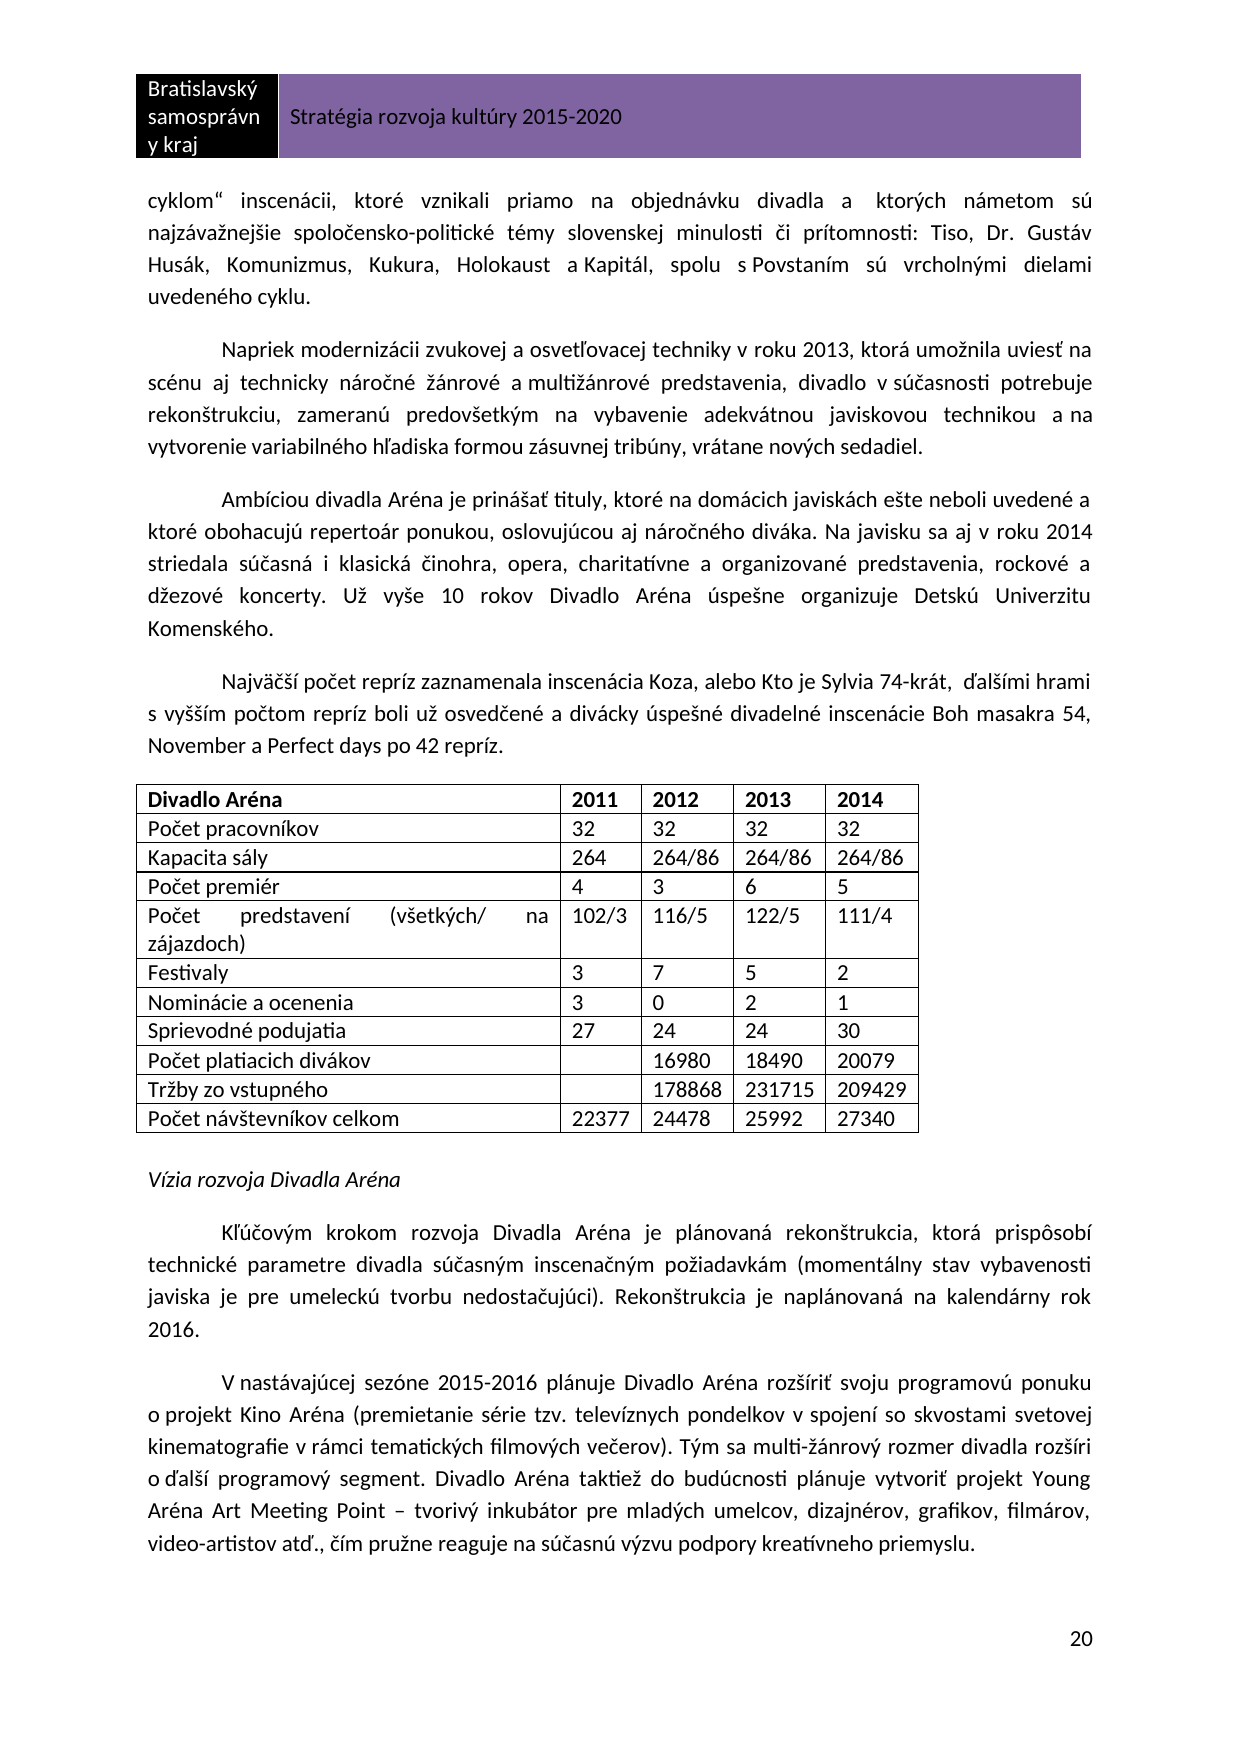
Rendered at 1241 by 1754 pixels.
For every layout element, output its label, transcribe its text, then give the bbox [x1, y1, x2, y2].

table_cell 24 [734, 1017, 825, 1045]
table_cell [561, 1075, 641, 1103]
table_cell 25992 [734, 1104, 825, 1132]
table_header 2012 [642, 785, 733, 813]
table_cell 178868 [642, 1075, 733, 1103]
table_cell Festivaly [137, 959, 560, 987]
table_cell 3 [561, 959, 641, 987]
table_cell 111/4 [826, 901, 918, 957]
table_cell 264 [561, 843, 641, 871]
table_cell 24 [642, 1017, 733, 1045]
text Najväčší počet repríz zaznamenala inscenácia Koza, alebo Kto je Sylvia 74-krát, ďalšími hrami s vyšším počtom repríz boli už osvedčené a divácky úspešné divadelné inscenácie Boh masakra 54, November a Perfect days po 42 repríz. [148, 667, 1093, 759]
table_cell Sprievodné podujatia [137, 1017, 560, 1045]
table_cell 32 [734, 814, 825, 842]
table_cell 264/86 [734, 843, 825, 871]
table_header 2013 [734, 785, 825, 813]
table_header 2014 [826, 785, 918, 813]
table_cell 116/5 [642, 901, 733, 957]
table_cell 7 [642, 959, 733, 987]
table_cell 32 [561, 814, 641, 842]
table_cell 6 [734, 873, 825, 900]
table_cell Počet premiér [137, 873, 560, 900]
table_cell 18490 [734, 1046, 825, 1074]
table_cell Nominácie a ocenenia [137, 988, 560, 1016]
table_cell 102/3 [561, 901, 641, 957]
text Vízia rozvoja Divadla Aréna [148, 1133, 1093, 1193]
table_cell 32 [826, 814, 918, 842]
table_cell Tržby zo vstupného [137, 1075, 560, 1103]
table_cell 4 [561, 873, 641, 900]
table_cell 264/86 [642, 843, 733, 871]
text Ambíciou divadla Aréna je prinášať tituly, ktoré na domácich javiskách ešte neboli uvedené a ktoré obohacujú repertoár ponukou, oslovujúcou aj náročného diváka. Na javisku sa aj v roku 2014 striedala súčasná i klasická činohra, opera, charitatívne a organizované predstavenia, rockové a džezové koncerty. Už vyše 10 rokov Divadlo Aréna úspešne organizuje Detskú Univerzitu Komenského. [148, 485, 1093, 642]
table_cell 24478 [642, 1104, 733, 1132]
table_cell 22377 [561, 1104, 641, 1132]
table_cell 231715 [734, 1075, 825, 1103]
table_header 2011 [561, 785, 641, 813]
text Napriek modernizácii zvukovej a osvetľovacej techniky v roku 2013, ktorá umožnila uviesť na scénu aj technicky náročné žánrové a multižánrové predstavenia, divadlo v súčasnosti potrebuje rekonštrukciu, zameranú predovšetkým na vybavenie adekvátnou javiskovou technikou a na vytvorenie variabilného hľadiska formou zásuvnej tribúny, vrátane nových sedadiel. [148, 335, 1093, 460]
table_cell 264/86 [826, 843, 918, 871]
table_cell 0 [642, 988, 733, 1016]
table_cell 3 [561, 988, 641, 1016]
table_cell 16980 [642, 1046, 733, 1074]
table_cell 27 [561, 1017, 641, 1045]
table_cell 1 [826, 988, 918, 1016]
table_cell 3 [642, 873, 733, 900]
text V nastávajúcej sezóne 2015-2016 plánuje Divadlo Aréna rozšíriť svoju programovú ponuku o projekt Kino Aréna (premietanie série tzv. televíznych pondelkov v spojení so skvostami svetovej kinematografie v rámci tematických filmových večerov). Tým sa multi-žánrový rozmer divadla rozšíri o ďalší programový segment. Divadlo Aréna taktiež do budúcnosti plánuje vytvoriť projekt Young Aréna Art Meeting Point – tvorivý inkubátor pre mladých umelcov, dizajnérov, grafikov, filmárov, video-artistov atď., čím pružne reaguje na súčasnú výzvu podpory kreatívneho priemyslu. [148, 1368, 1093, 1557]
table_cell 27340 [826, 1104, 918, 1132]
table_cell 20079 [826, 1046, 918, 1074]
table_cell 2 [826, 959, 918, 987]
table_cell 30 [826, 1017, 918, 1045]
table_header Divadlo Aréna [137, 785, 560, 813]
table_cell Počet pracovníkov [137, 814, 560, 842]
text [148, 186, 1093, 310]
table_cell Počet návštevníkov celkom [137, 1104, 560, 1132]
text Kľúčovým krokom rozvoja Divadla Aréna je plánovaná rekonštrukcia, ktorá prispôsobí technické parametre divadla súčasným inscenačným požiadavkám (momentálny stav vybavenosti javiska je pre umeleckú tvorbu nedostačujúci). Rekonštrukcia je naplánovaná na kalendárny rok 2016. [148, 1218, 1093, 1343]
table_cell 32 [642, 814, 733, 842]
table_cell 5 [734, 959, 825, 987]
table_cell 209429 [826, 1075, 918, 1103]
table_cell 5 [826, 873, 918, 900]
table_cell 122/5 [734, 901, 825, 957]
table_cell [561, 1046, 641, 1074]
table_cell Kapacita sály [137, 843, 560, 871]
table_cell Počet predstavení (všetkých/ na zájazdoch) [137, 901, 560, 957]
table_cell Počet platiacich divákov [137, 1046, 560, 1074]
table_cell 2 [734, 988, 825, 1016]
